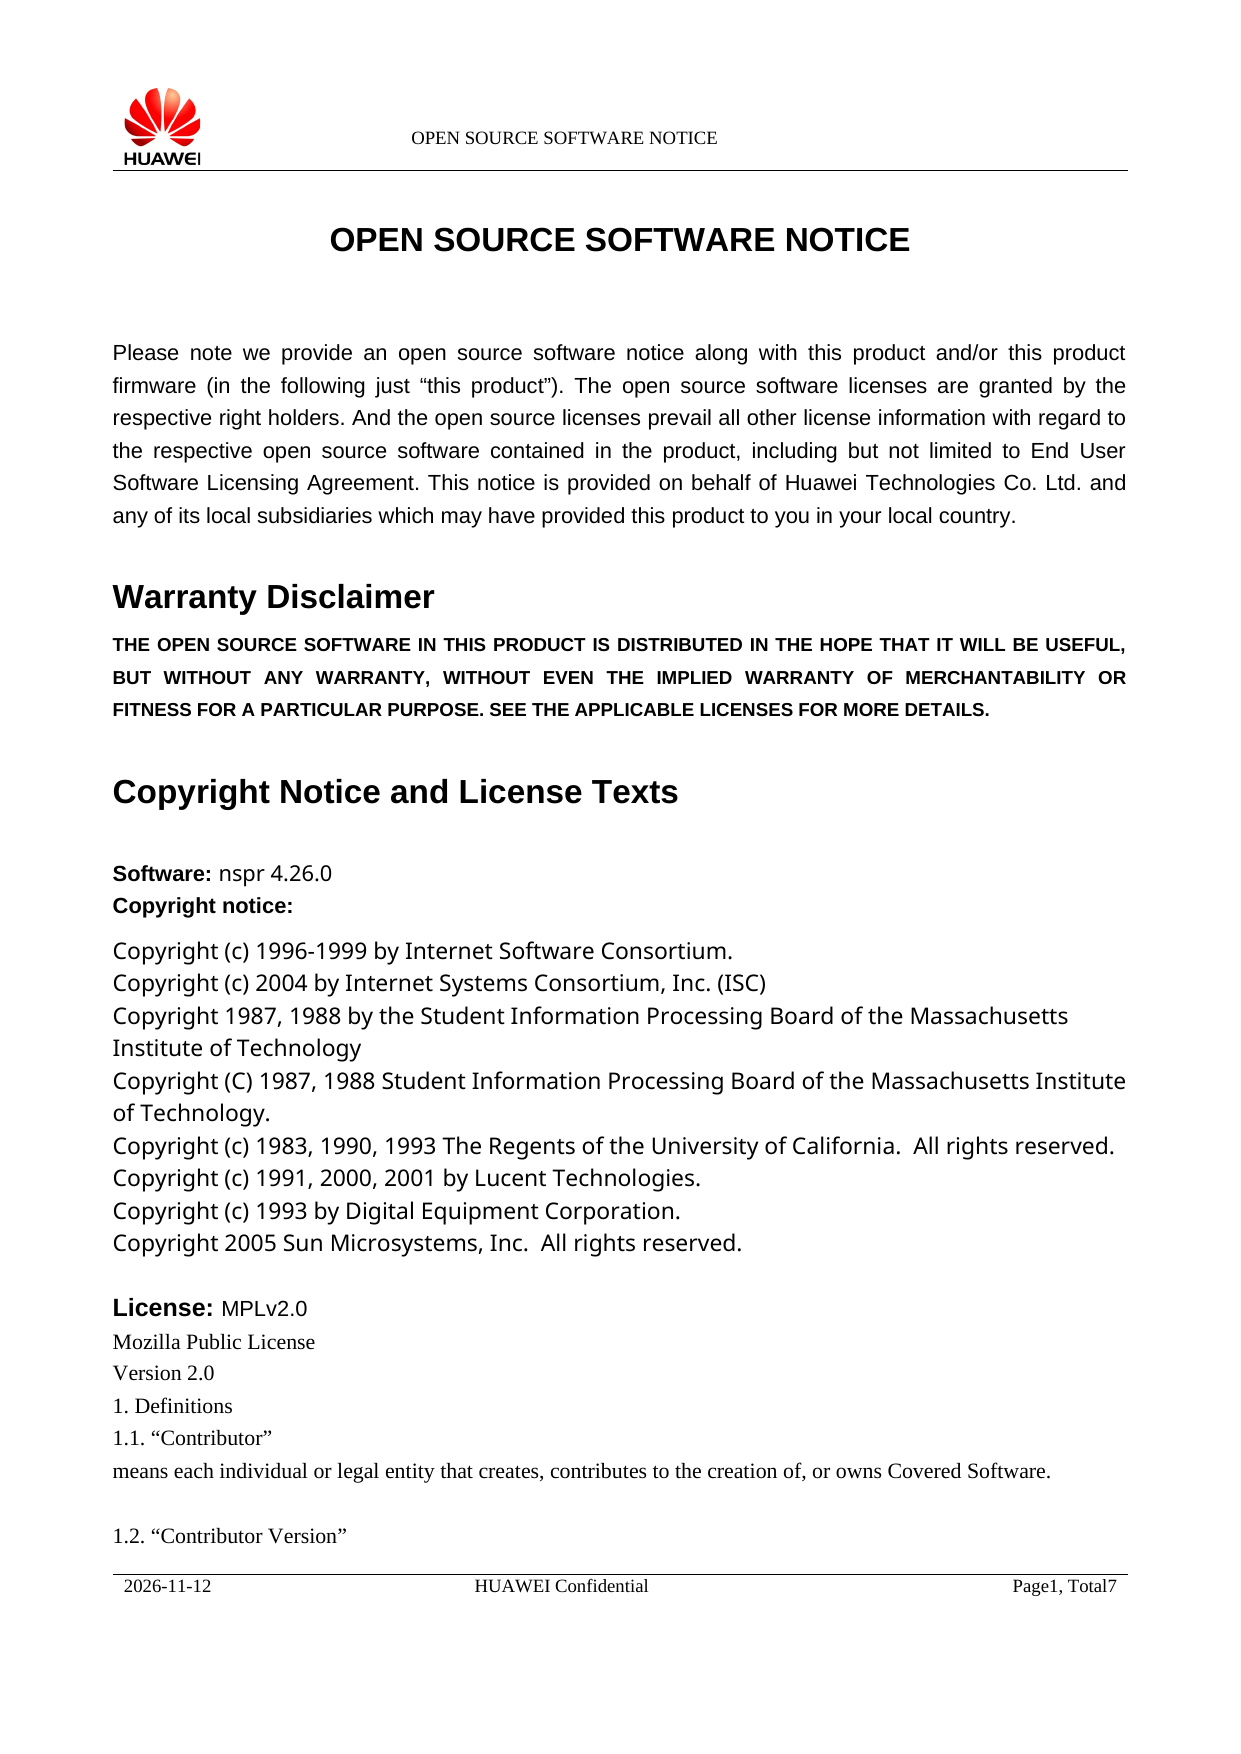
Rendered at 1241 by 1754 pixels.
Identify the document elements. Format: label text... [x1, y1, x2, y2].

text OPEN SOURCE SOFTWARE NOTICE [112, 206, 1128, 271]
text Please note we provide an open source software notice along with this product and/or this product firmware (in the following just “this product”). The open source software licenses are granted by the respective right holders. And the open source licenses prevail all other license information with regard to the respective open source software contained in the product, including but not limited to End User Software Licensing Agreement. This notice is provided on behalf of Huawei Technologies Co. Ltd. and any of its local subsidiaries which may have provided this product to you in your local country. [112, 336, 1128, 531]
title Software: nspr 4.26.0 [112, 856, 1128, 889]
text Copyright Notice and License Texts [112, 759, 1128, 824]
text Copyright (c) 1996-1999 by Internet Software Consortium. Copyright (c) 2004 by Internet Systems Consortium, Inc. (ISC) Copyright 1987, 1988 by the Student Information Processing Board of the Massachusetts Institute of Technology Copyright (C) 1987, 1988 Student Information Processing Board of the Massachusetts Institute of Technology. Copyright (c) 1983, 1990, 1993 The Regents of the University of California. All rights reserved. Copyright (c) 1991, 2000, 2001 by Lucent Technologies. Copyright (c) 1993 by Digital Equipment Corporation. Copyright 2005 Sun Microsystems, Inc. All rights reserved. [112, 934, 1128, 1291]
text The open source software in this product is distributed in the hope that it will be useful, but WITHOUT ANY WARRANTY, without even the implied warranty of MERCHANTABILITY or FITNESS FOR A PARTICULAR PURPOSE. See the applicable licenses for more details. [112, 629, 1128, 726]
text License: MPLv2.0 [112, 1291, 1128, 1324]
picture [124, 88, 201, 165]
text Warranty Disclaimer [112, 564, 1128, 629]
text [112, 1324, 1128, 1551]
text Copyright notice: [112, 889, 1128, 921]
